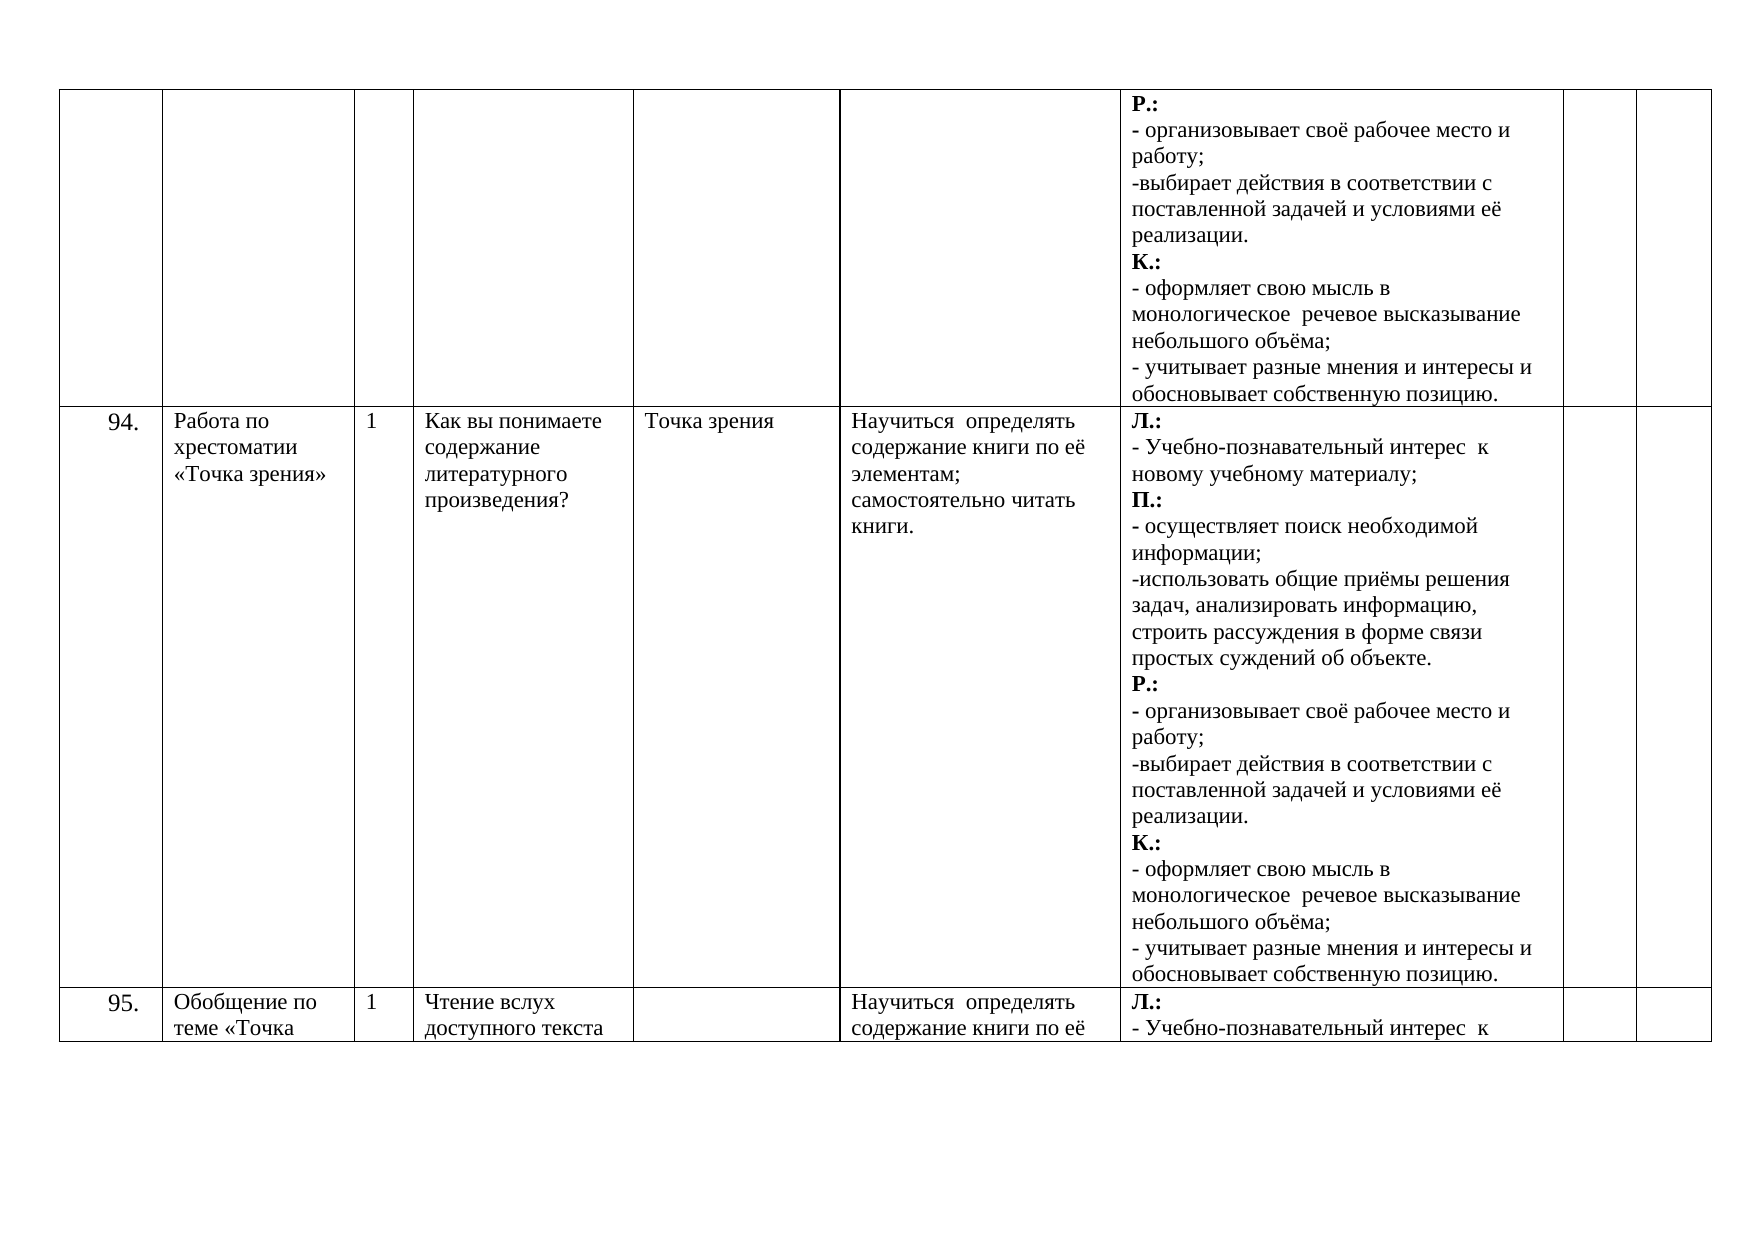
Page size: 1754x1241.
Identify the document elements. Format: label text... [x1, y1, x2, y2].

table_cell [634, 988, 839, 1041]
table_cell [841, 90, 1120, 406]
table_cell [1564, 90, 1636, 406]
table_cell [414, 90, 633, 406]
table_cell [414, 988, 633, 1041]
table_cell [163, 988, 354, 1041]
table_cell [60, 407, 162, 987]
table_cell [1637, 988, 1711, 1041]
table_cell Точка зрения [634, 407, 839, 987]
table_cell [1637, 90, 1711, 406]
table_cell [60, 988, 162, 1041]
table_cell [634, 90, 839, 406]
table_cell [1121, 90, 1563, 406]
table_cell Научиться определять содержание книги по её элементам; самостоятельно читать книги. [841, 407, 1120, 987]
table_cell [841, 988, 1120, 1041]
table_cell 1 [355, 988, 413, 1041]
table_cell [60, 90, 162, 406]
table_cell [1564, 988, 1636, 1041]
table_cell 1 [355, 90, 413, 406]
table_cell [1564, 407, 1636, 987]
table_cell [1121, 988, 1563, 1041]
table_cell Работа по хрестоматии «Точка зрения» [163, 407, 354, 987]
table_cell [1637, 407, 1711, 987]
table_cell Как вы понимаете содержание литературного произведения? [414, 407, 633, 987]
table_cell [163, 90, 354, 406]
table_cell 1 [355, 407, 413, 987]
